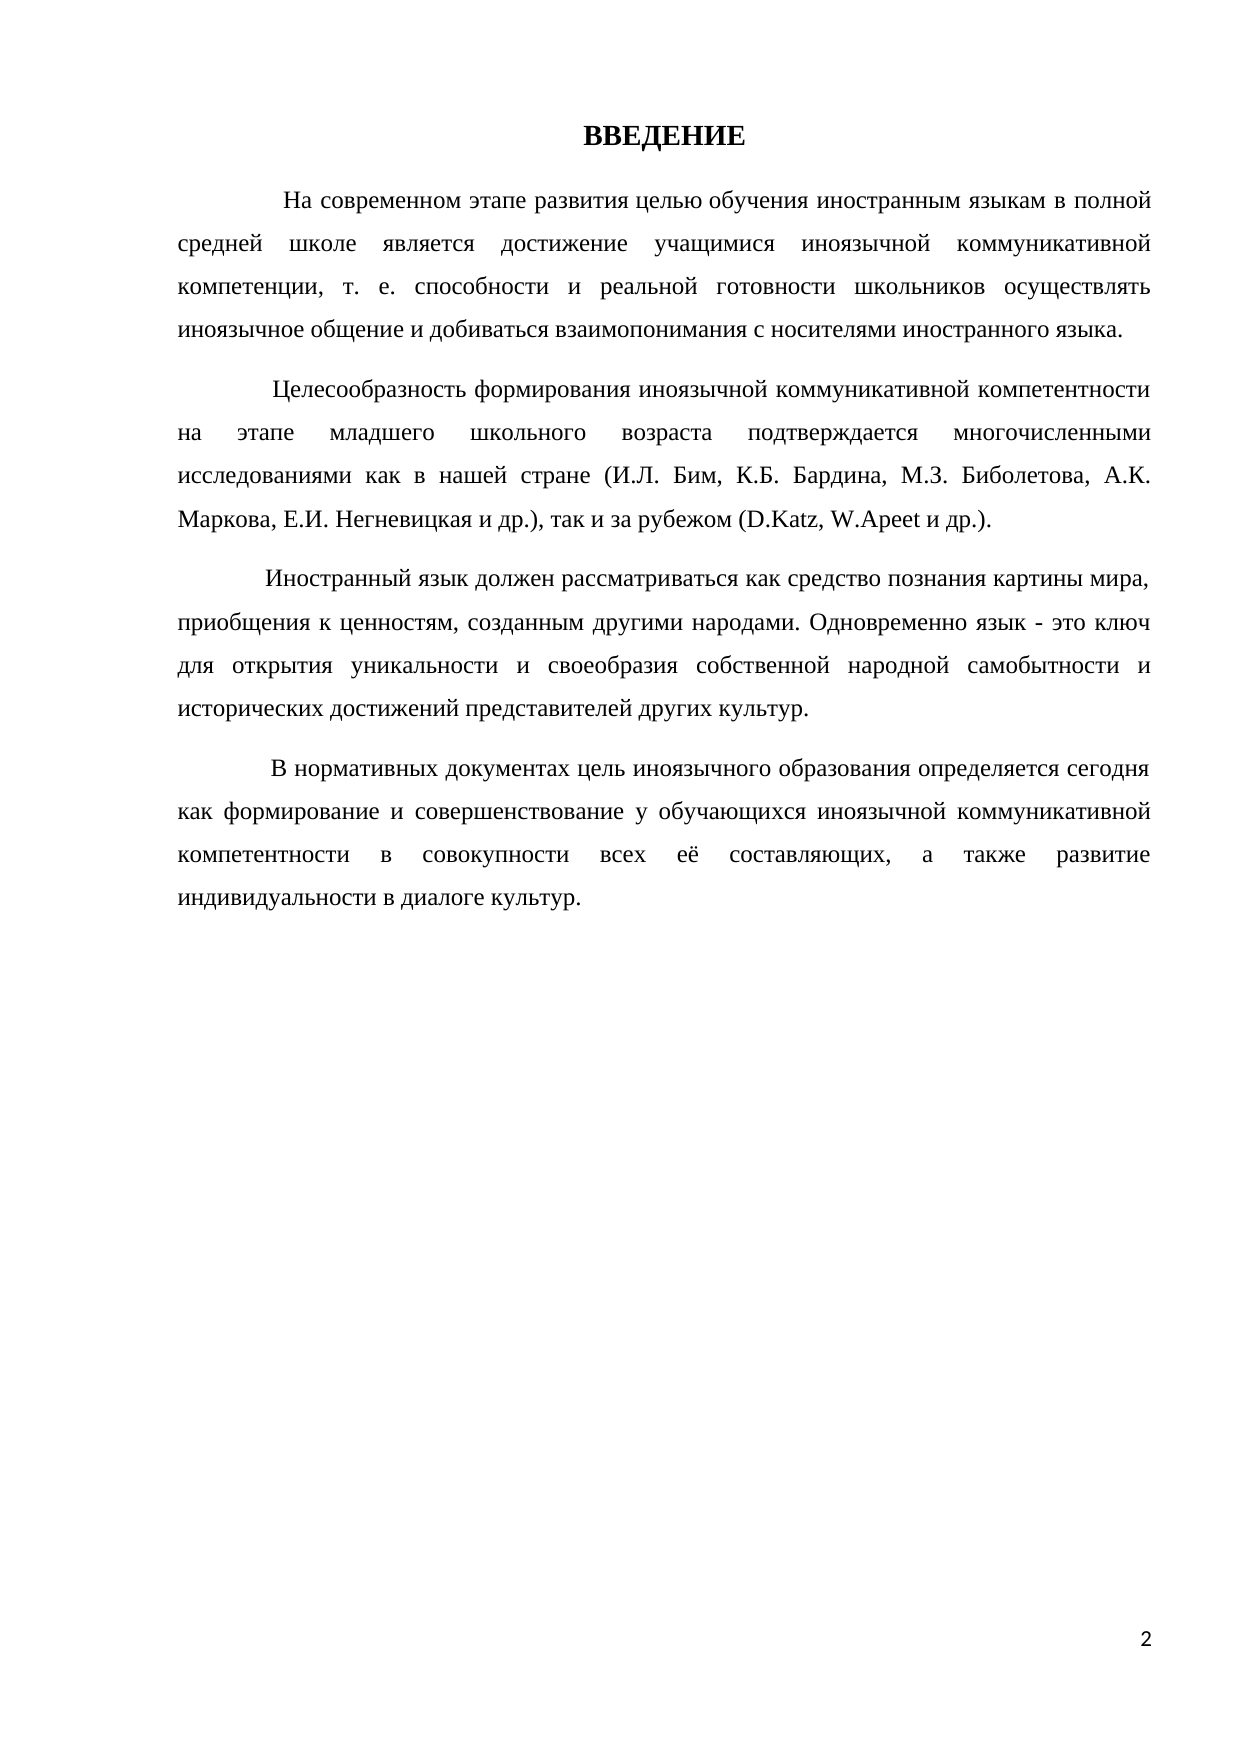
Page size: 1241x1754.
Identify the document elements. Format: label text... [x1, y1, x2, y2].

text Целесообразность формирования иноязычной коммуникативной компетентности на этапе младшего школьного возраста подтверждается многочисленными исследованиями как в нашей стране (И.Л. Бим, К.Б. Бардина, М.З. Биболетова, А.К. Маркова, Е.И. Негневицкая и др.), так и за рубежом (D.Katz, W.Apeet и др.). [177, 374, 1152, 532]
text В нормативных документах цель иноязычного образования определяется сегодня как формирование и совершенствование у обучающихся иноязычной коммуникативной компетентности в совокупности всех её составляющих, а также развитие индивидуальности в диалоге культур. [177, 753, 1152, 911]
text ВВЕДЕНИЕ [177, 118, 1152, 152]
text Иностранный язык должен рассматриваться как средство познания картины мира, приобщения к ценностям, созданным другими народами. Одновременно язык - это ключ для открытия уникальности и своеобразия собственной народной самобытности и исторических достижений представителей других культур. [177, 563, 1152, 722]
text На современном этапе развития целью обучения иностранным языкам в полной средней школе является достижение учащимися иноязычной коммуникативной компетенции, т. е. способности и реальной готовности школьников осуществлять иноязычное общение и добиваться взаимопонимания с носителями иностранного языка. [177, 185, 1152, 343]
